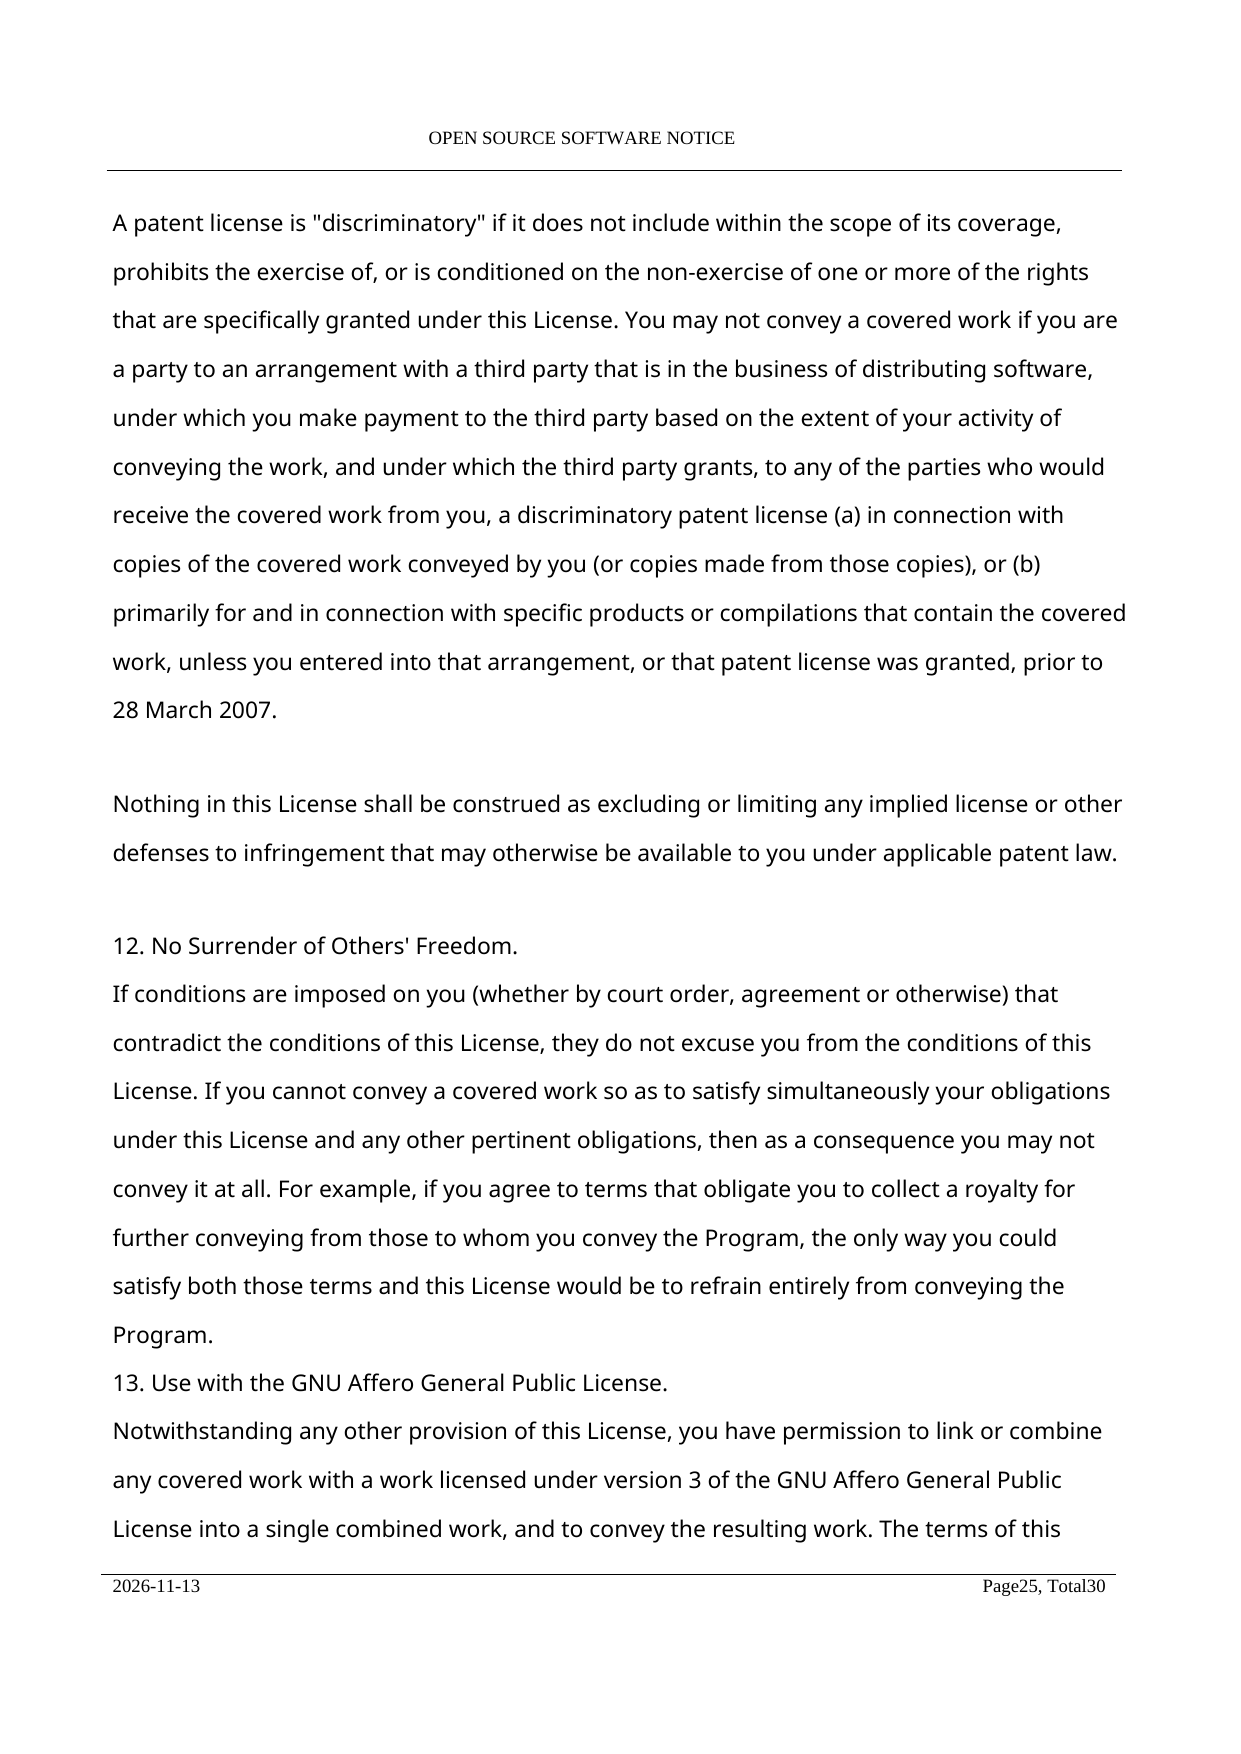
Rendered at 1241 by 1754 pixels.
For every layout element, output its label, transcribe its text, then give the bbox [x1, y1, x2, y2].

text A patent license is "discriminatory" if it does not include within the scope of its coverage, prohibits the exercise of, or is conditioned on the non-exercise of one or more of the rights that are specifically granted under this License. You may not convey a covered work if you are a party to an arrangement with a third party that is in the business of distributing software, under which you make payment to the third party based on the extent of your activity of conveying the work, and under which the third party grants, to any of the parties who would receive the covered work from you, a discriminatory patent license (a) in connection with copies of the covered work conveyed by you (or copies made from those copies), or (b) primarily for and in connection with specific products or compilations that contain the covered work, unless you entered into that arrangement, or that patent license was granted, prior to 28 March 2007. [112, 206, 1128, 726]
text 13. Use with the GNU Affero General Public License. [112, 1367, 1128, 1399]
text 12. No Surrender of Others' Freedom. [112, 929, 1128, 962]
text Nothing in this License shall be construed as excluding or limiting any implied license or other defenses to infringement that may otherwise be available to you under applicable patent law. [112, 787, 1128, 868]
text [112, 1415, 1128, 1545]
text If conditions are imposed on you (whether by court order, agreement or otherwise) that contradict the conditions of this License, they do not excuse you from the conditions of this License. If you cannot convey a covered work so as to satisfy simultaneously your obligations under this License and any other pertinent obligations, then as a consequence you may not convey it at all. For example, if you agree to terms that obligate you to collect a royalty for further conveying from those to whom you convey the Program, the only way you could satisfy both those terms and this License would be to refrain entirely from conveying the Program. [112, 977, 1128, 1351]
